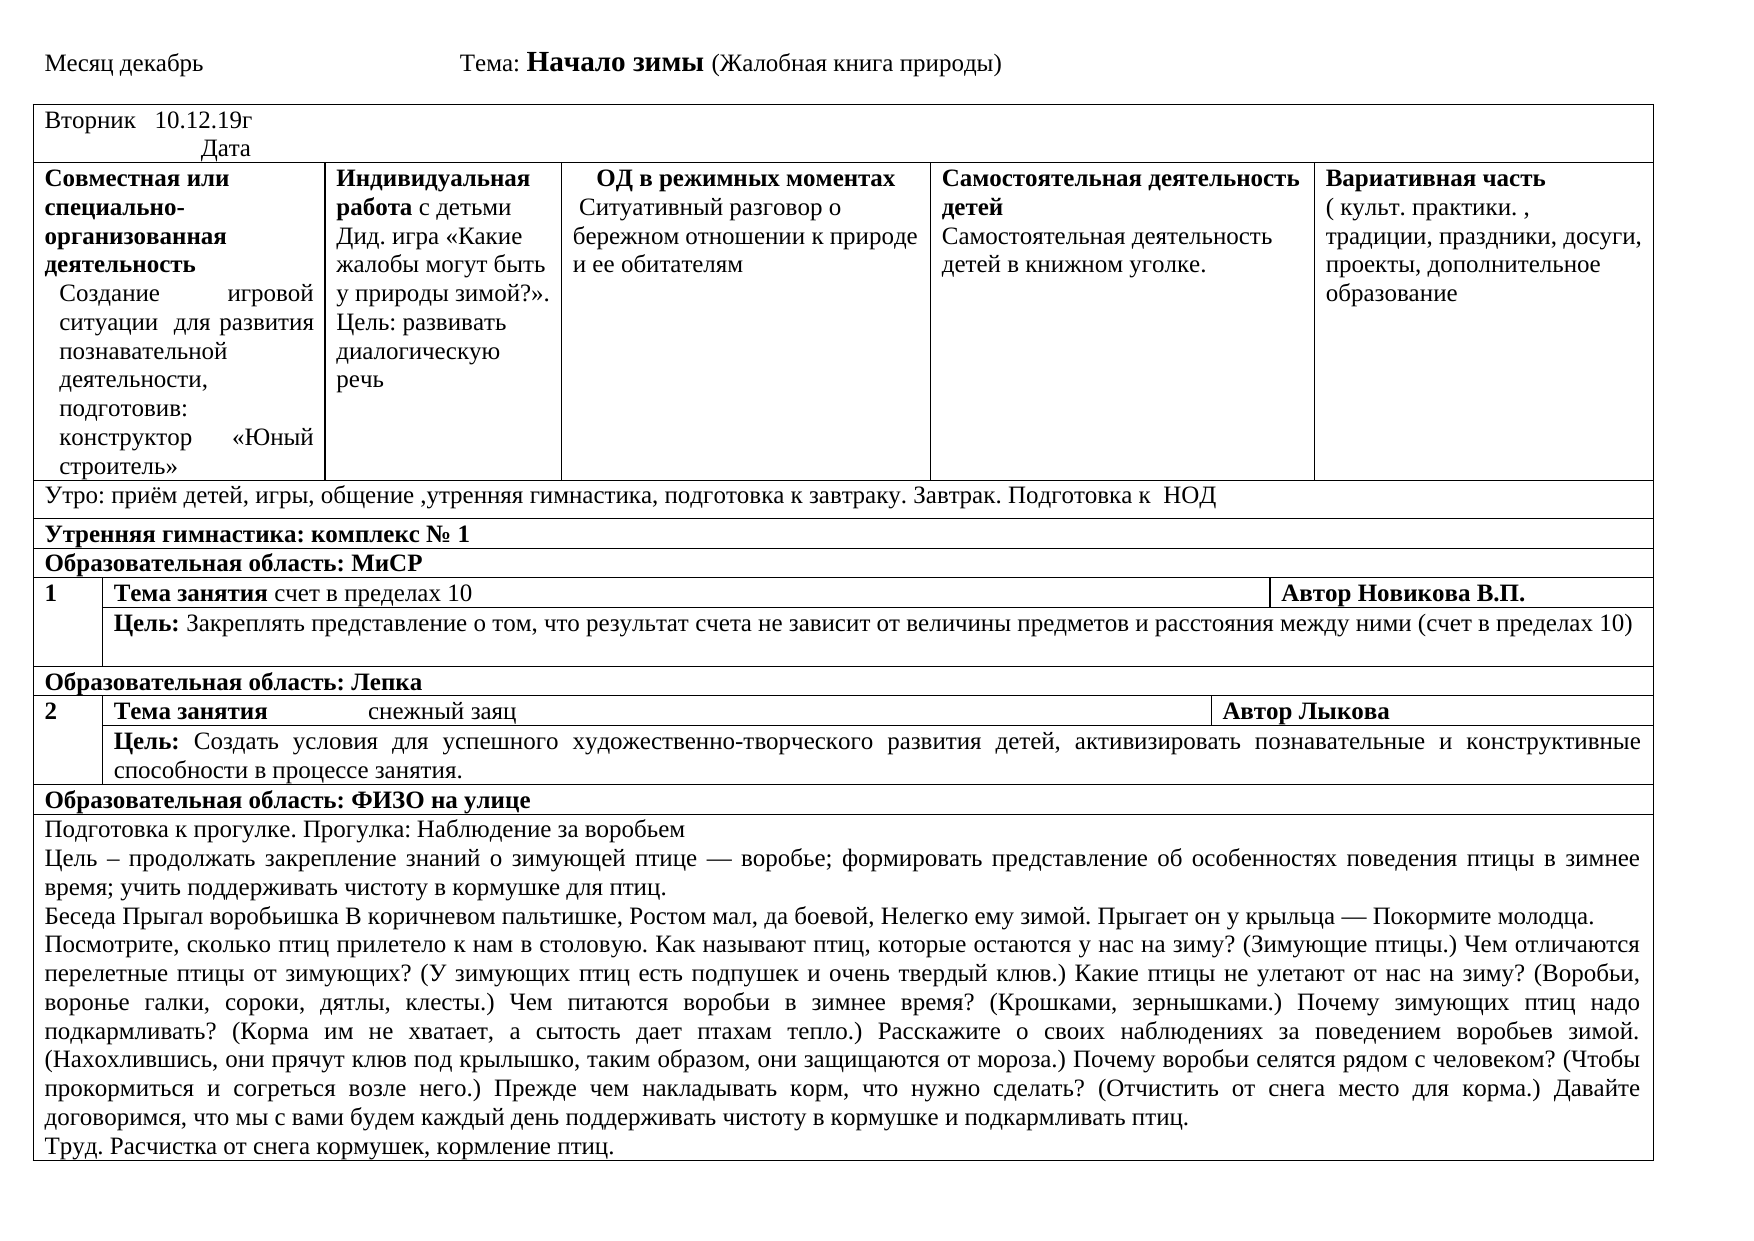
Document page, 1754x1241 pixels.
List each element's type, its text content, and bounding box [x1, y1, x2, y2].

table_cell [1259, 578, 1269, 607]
table_cell Совместная или специально-организованная деятельность Создание игровой ситуации для развития познавательной деятельности, подготовив: конструктор «Юный строитель» [34, 163, 324, 479]
table_cell Образовательная область: Лепка [34, 667, 1653, 695]
table_cell Автор Лыкова [1212, 696, 1653, 725]
table_cell Утренняя гимнастика: комплекс № 1 [34, 519, 1653, 547]
table_cell Образовательная область: МиСР [34, 549, 1653, 577]
table_cell Вариативная часть ( культ. практики. , традиции, праздники, досуги, проекты, дополнительное образование [1315, 163, 1653, 479]
table_cell Цель: Создать условия для успешного художественно-творческого развития детей, активизировать познавательные и конструктивные способности в процессе занятия. [103, 726, 1653, 784]
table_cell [34, 815, 1653, 1159]
text Месяц декабрь Тема: Начало зимы (Жалобная книга природы) [44, 44, 1636, 78]
table_cell Автор Новикова В.П. [1271, 578, 1653, 607]
table_cell Цель: Закреплять представление о том, что результат счета не зависит от величины предметов и расстояния между ними (счет в пределах 10) [103, 608, 1653, 666]
table_cell ОД в режимных моментах Ситуативный разговор о бережном отношении к природе и ее обитателям [562, 163, 930, 479]
table_cell Образовательная область: ФИЗО на улице [34, 785, 1653, 813]
table_cell Утро: приём детей, игры, общение ,утренняя гимнастика, подготовка к завтраку. Завтрак. Подготовка к НОД [34, 481, 1653, 518]
table_cell 2 [34, 696, 102, 784]
table_cell Тема занятия снежный заяц [103, 696, 1211, 725]
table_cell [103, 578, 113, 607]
table_cell 1 [34, 578, 102, 666]
table_cell Индивидуальная работа с детьми Дид. игра «Какие жалобы могут быть у природы зимой?». Цель: развивать диалогическую речь [326, 163, 561, 479]
table_cell Самостоятельная деятельность детей Самостоятельная деятельность детей в книжном уголке. [931, 163, 1314, 479]
